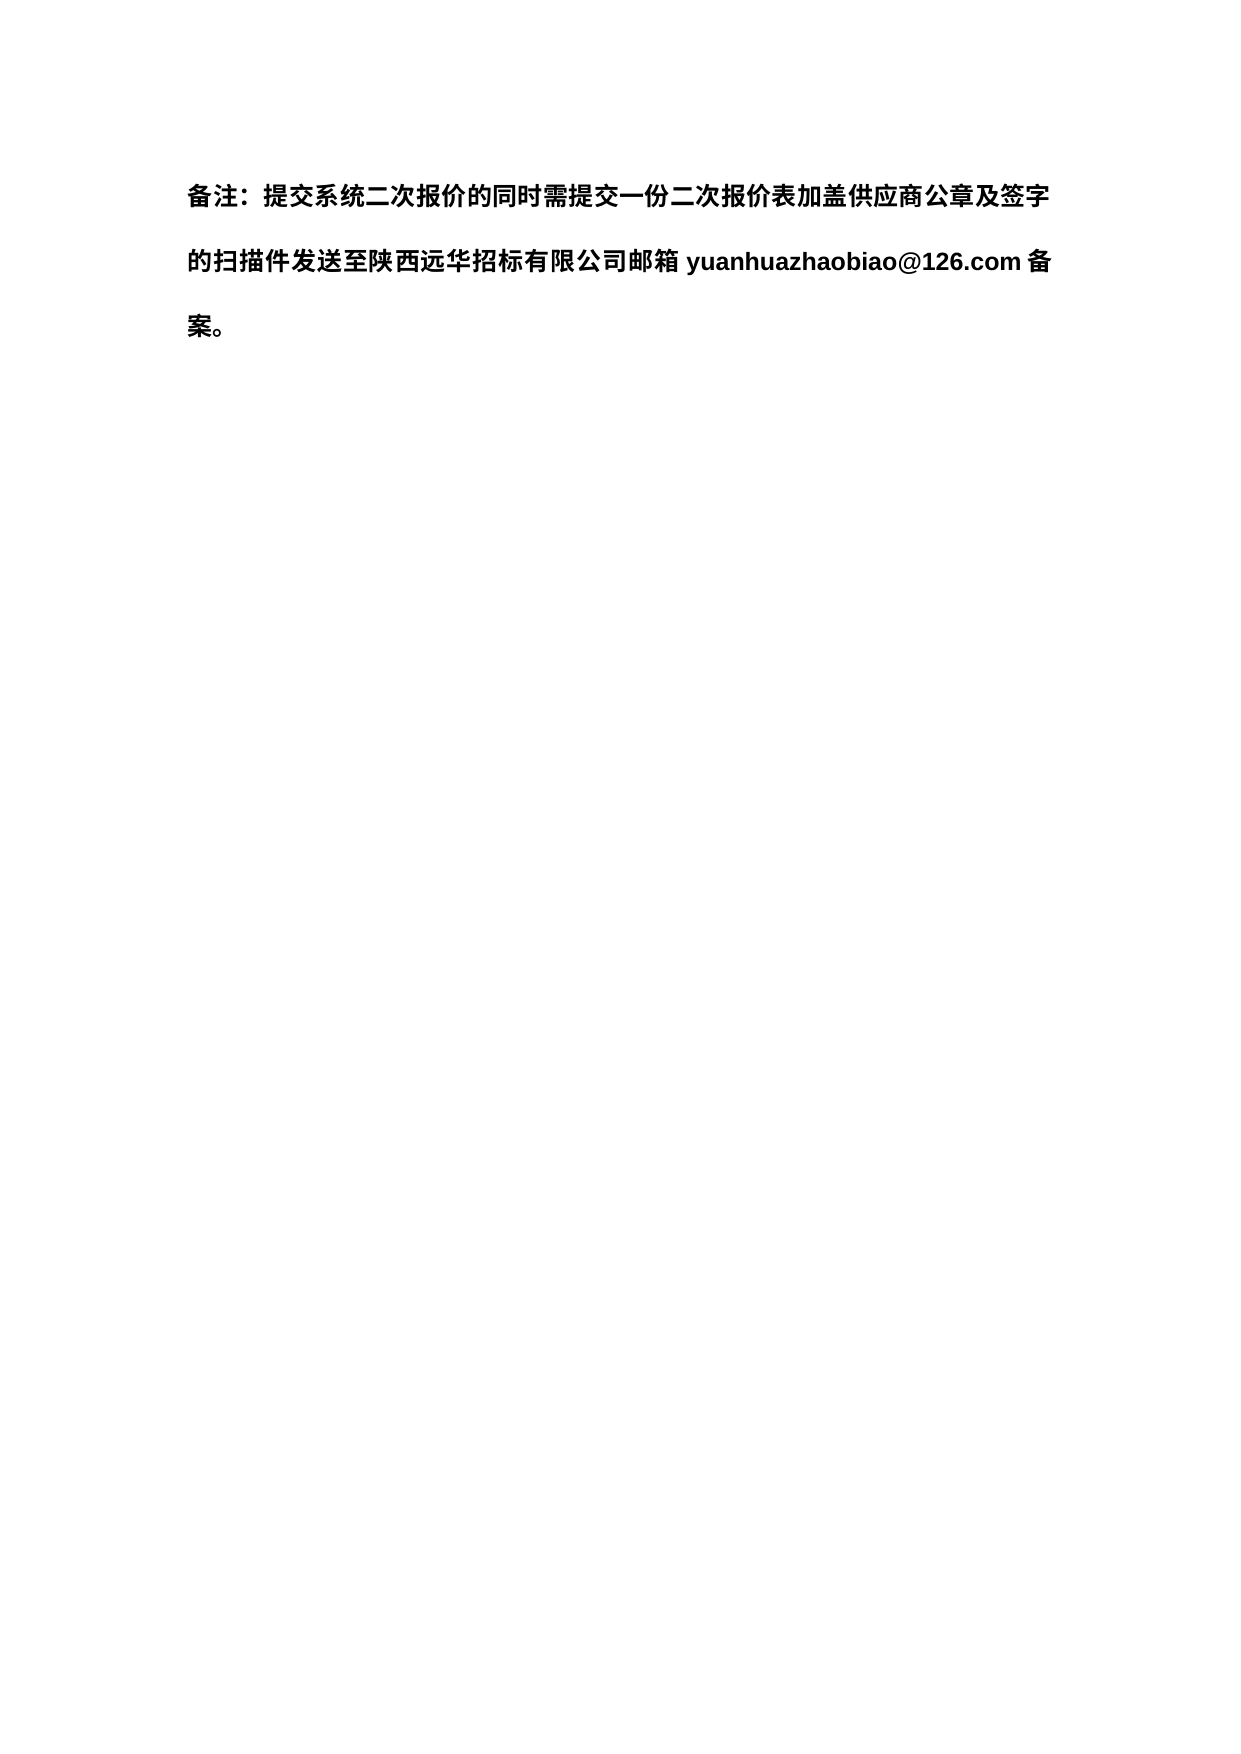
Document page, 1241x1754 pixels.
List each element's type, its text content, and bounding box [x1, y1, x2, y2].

title 备注：提交系统二次报价的同时需提交一份二次报价表加盖供应商公章及签字的扫描件发送至陕西远华招标有限公司邮箱yuanhuazhaobiao@126.com备案。 [187, 162, 1053, 357]
